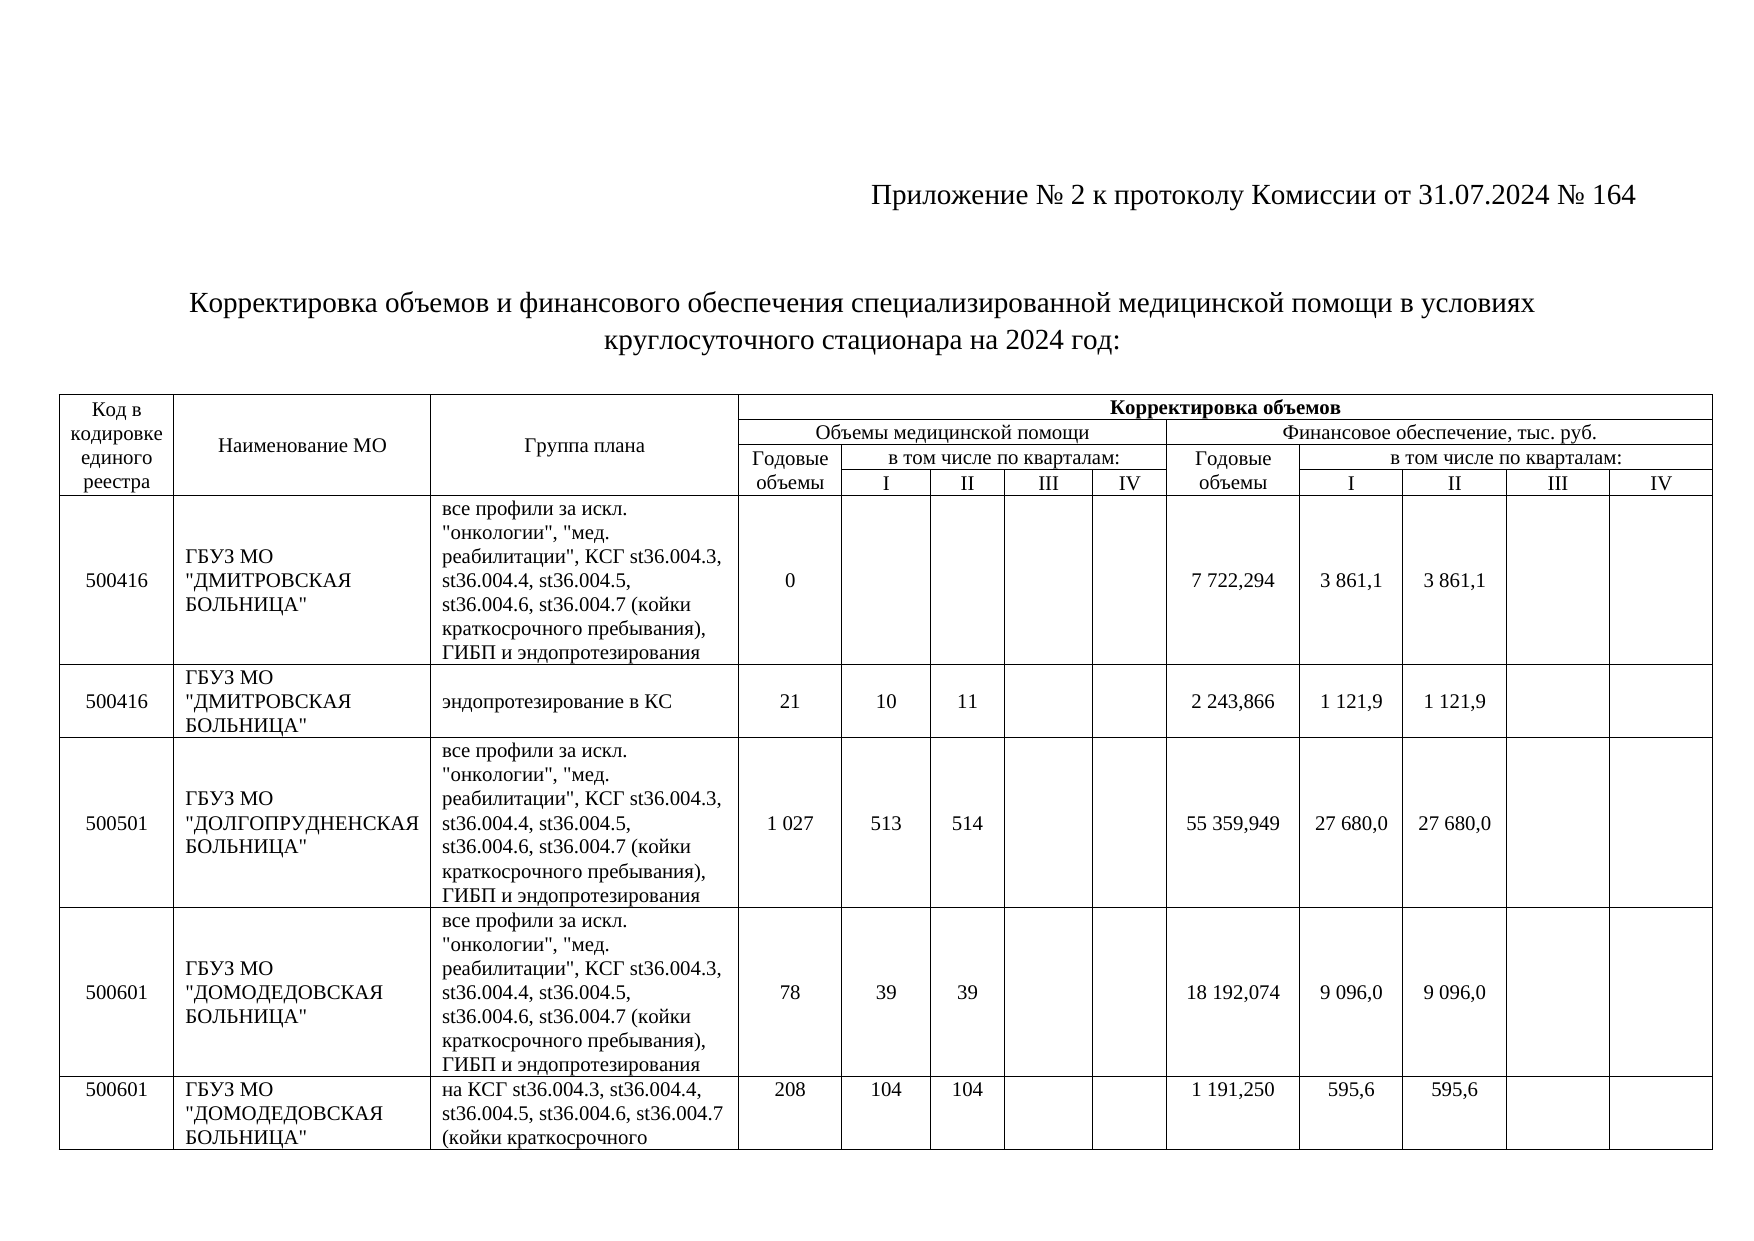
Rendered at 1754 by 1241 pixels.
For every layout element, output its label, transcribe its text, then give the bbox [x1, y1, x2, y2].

table_cell [1610, 908, 1712, 1076]
table_cell IV [1610, 470, 1712, 494]
table_cell 18 192,074 [1167, 908, 1299, 1076]
table_header Наименование МО [174, 395, 430, 494]
table_header Группа плана [431, 395, 738, 494]
table_cell 500501 [60, 738, 173, 907]
table_cell [1507, 1077, 1609, 1149]
table_cell III [1005, 470, 1092, 494]
table_cell 1 121,9 [1403, 665, 1506, 737]
table_cell [1093, 496, 1166, 664]
table_cell эндопротезирование в КС [431, 665, 738, 737]
table_cell ГБУЗ МО "ДМИТРОВСКАЯ БОЛЬНИЦА" [174, 665, 430, 737]
text Корректировка объемов и финансового обеспечения специализированной медицинской помощи в условиях круглосуточного стационара на 2024 год: [89, 286, 1636, 355]
table_cell [1610, 665, 1712, 737]
table_cell Годовые объемы [1167, 445, 1299, 494]
table_cell 513 [842, 738, 930, 907]
table_cell 208 [739, 1077, 841, 1149]
table_cell 7 722,294 [1167, 496, 1299, 664]
table_cell [1610, 1077, 1712, 1149]
table_header Корректировка объемов [739, 395, 1712, 419]
table_cell 9 096,0 [1403, 908, 1506, 1076]
table_cell на КСГ st36.004.3, st36.004.4, st36.004.5, st36.004.6, st36.004.7 (койки краткосрочного пребывания) [431, 1077, 738, 1149]
table_cell [1005, 496, 1092, 664]
table_cell [1093, 738, 1166, 907]
table_cell I [1300, 470, 1402, 494]
table_cell 1 191,250 [1167, 1077, 1299, 1149]
table_cell 27 680,0 [1300, 738, 1402, 907]
table_cell 9 096,0 [1300, 908, 1402, 1076]
table_cell 10 [842, 665, 930, 737]
table_cell ГБУЗ МО "ДОЛГОПРУДНЕНСКАЯ БОЛЬНИЦА" [174, 738, 430, 907]
table_cell 39 [931, 908, 1004, 1076]
table_cell II [1403, 470, 1506, 494]
text Приложение № 2 к протоколу Комиссии от 31.07.2024 № 164 [89, 177, 1636, 211]
table_cell Годовые объемы [739, 445, 841, 494]
table_cell все профили за искл. "онкологии", "мед. реабилитации", КСГ st36.004.3, st36.004.4, st36.004.5, st36.004.6, st36.004.7 (койки краткосрочного пребывания), ГИБП и эндопротезирования [431, 908, 738, 1076]
table_cell 500416 [60, 496, 173, 664]
table_cell 1 121,9 [1300, 665, 1402, 737]
table_cell I [842, 470, 930, 494]
table_cell 500601 [60, 908, 173, 1076]
table_cell 27 680,0 [1403, 738, 1506, 907]
table_cell 104 [842, 1077, 930, 1149]
table_cell Объемы медицинской помощи [739, 420, 1166, 444]
table_cell 21 [739, 665, 841, 737]
table_cell 11 [931, 665, 1004, 737]
table_cell [1093, 908, 1166, 1076]
table_cell 514 [931, 738, 1004, 907]
table_cell 595,6 [1403, 1077, 1506, 1149]
table_cell 500601 [60, 1077, 173, 1149]
table_cell [931, 496, 1004, 664]
table_cell [1610, 738, 1712, 907]
table_cell 1 027 [739, 738, 841, 907]
table_cell [1005, 738, 1092, 907]
table_cell 39 [842, 908, 930, 1076]
table_cell [1093, 1077, 1166, 1149]
table_cell все профили за искл. "онкологии", "мед. реабилитации", КСГ st36.004.3, st36.004.4, st36.004.5, st36.004.6, st36.004.7 (койки краткосрочного пребывания), ГИБП и эндопротезирования [431, 496, 738, 664]
table_cell ГБУЗ МО "ДМИТРОВСКАЯ БОЛЬНИЦА" [174, 496, 430, 664]
table_cell [1610, 496, 1712, 664]
table_cell 0 [739, 496, 841, 664]
table_cell в том числе по кварталам: [1300, 445, 1712, 469]
table_cell IV [1093, 470, 1166, 494]
table_header Код в кодировке единого реестра [60, 395, 173, 494]
table_cell II [931, 470, 1004, 494]
table_cell [1507, 665, 1609, 737]
table_cell [1005, 665, 1092, 737]
table_cell все профили за искл. "онкологии", "мед. реабилитации", КСГ st36.004.3, st36.004.4, st36.004.5, st36.004.6, st36.004.7 (койки краткосрочного пребывания), ГИБП и эндопротезирования [431, 738, 738, 907]
table_cell 3 861,1 [1403, 496, 1506, 664]
table_cell [1093, 665, 1166, 737]
table_cell 78 [739, 908, 841, 1076]
table_cell [1005, 908, 1092, 1076]
table_cell 3 861,1 [1300, 496, 1402, 664]
table_cell 595,6 [1300, 1077, 1402, 1149]
table_cell [1005, 1077, 1092, 1149]
table_cell 500416 [60, 665, 173, 737]
table_cell III [1507, 470, 1609, 494]
table_cell в том числе по кварталам: [842, 445, 1166, 469]
table_cell [842, 496, 930, 664]
table_cell 2 243,866 [1167, 665, 1299, 737]
table_cell Финансовое обеспечение, тыс. руб. [1167, 420, 1712, 444]
table_cell 55 359,949 [1167, 738, 1299, 907]
table_cell 104 [931, 1077, 1004, 1149]
table_cell [1507, 908, 1609, 1076]
table_cell ГБУЗ МО "ДОМОДЕДОВСКАЯ БОЛЬНИЦА" [174, 908, 430, 1076]
table_cell [1507, 738, 1609, 907]
table_cell [1507, 496, 1609, 664]
table_cell ГБУЗ МО "ДОМОДЕДОВСКАЯ БОЛЬНИЦА" [174, 1077, 430, 1149]
